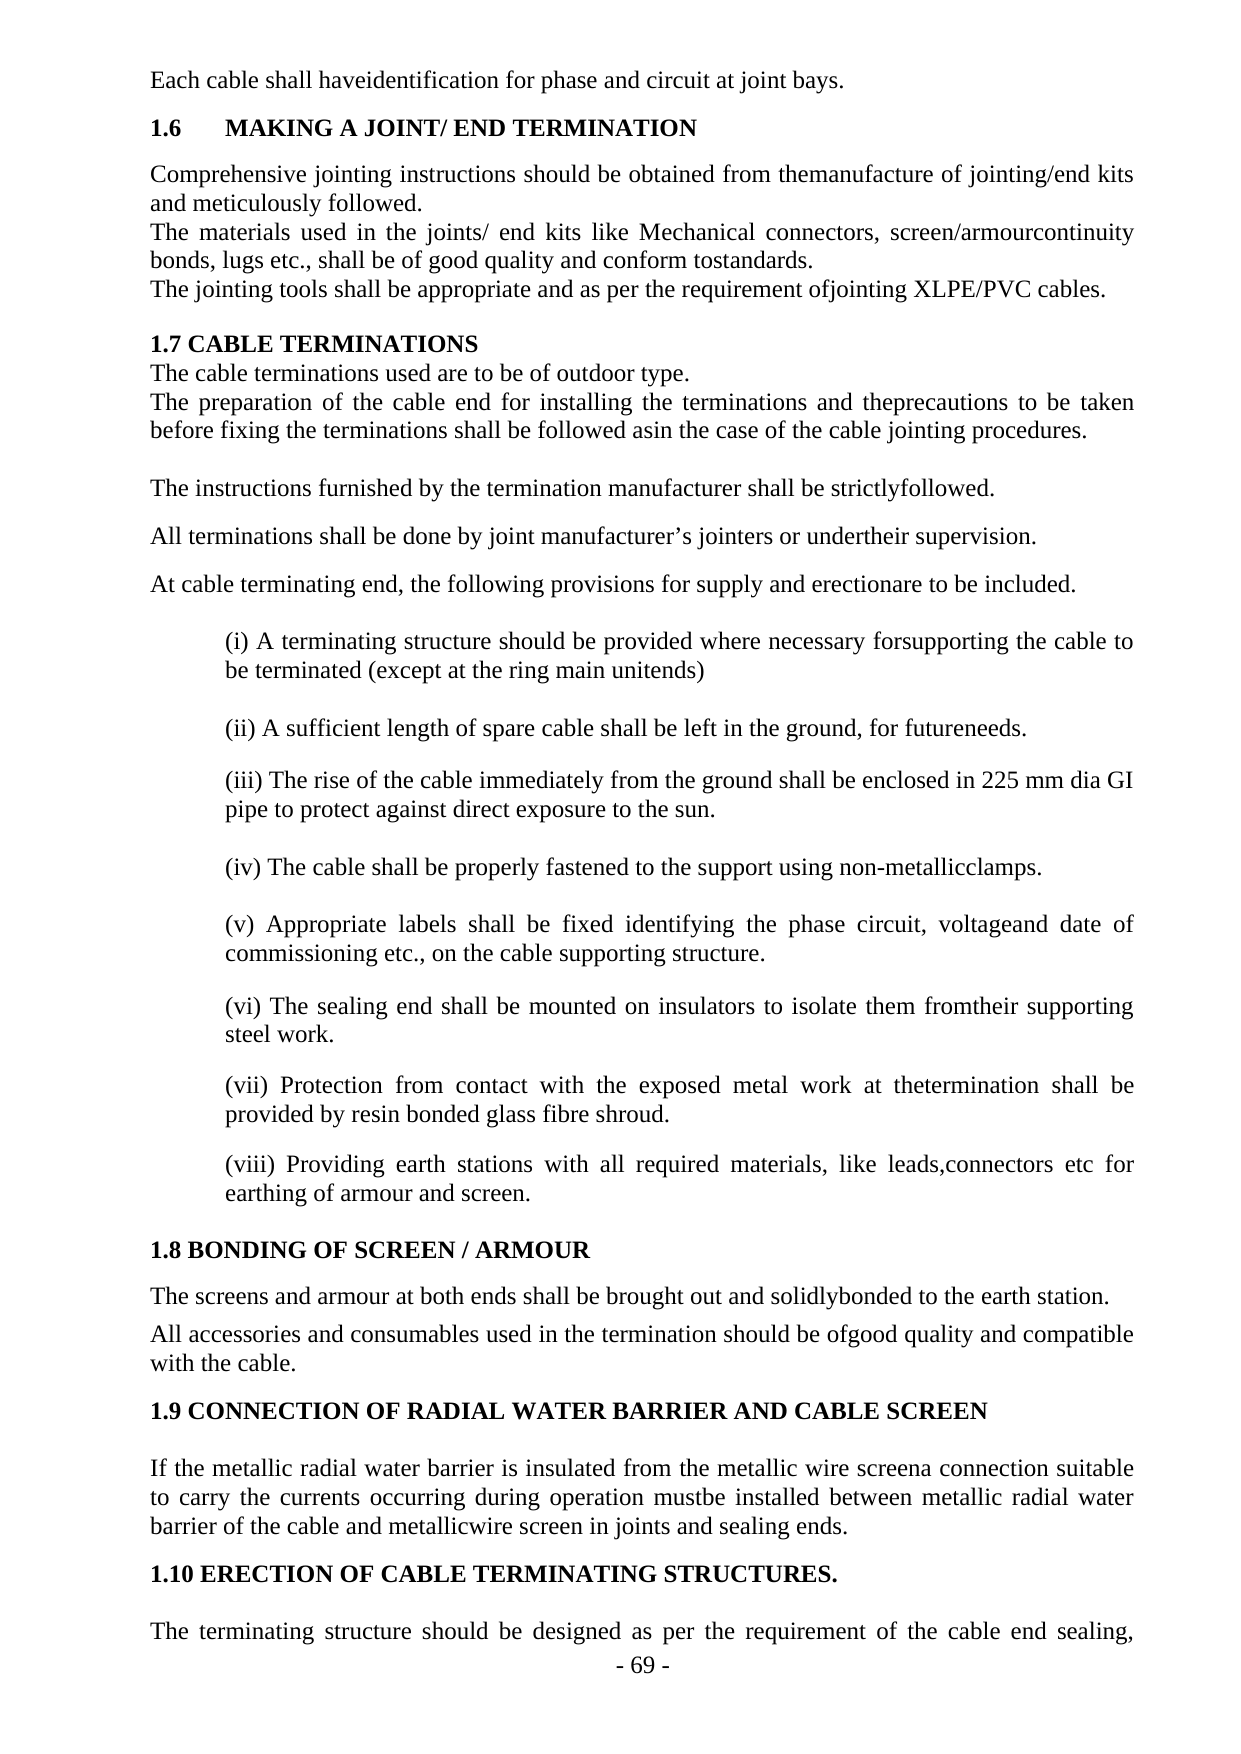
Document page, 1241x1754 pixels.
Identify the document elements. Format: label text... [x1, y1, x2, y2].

text (vii) Protection from contact with the exposed metal work at thetermination shall be provided by resin bonded glass fibre shroud. [225, 1070, 1135, 1127]
text The preparation of the cable end for installing the terminations and theprecautions to be taken before fixing the terminations shall be followed asin the case of the cable jointing procedures. [150, 387, 1135, 444]
text All terminations shall be done by joint manufacturer’s jointers or undertheir supervision. [150, 521, 1135, 550]
text (iii) The rise of the cable immediately from the ground shall be enclosed in 225 mm dia GI pipe to protect against direct exposure to the sun. [225, 766, 1135, 823]
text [150, 66, 1135, 94]
text All accessories and consumables used in the termination should be ofgood quality and compatible with the cable. [150, 1319, 1135, 1377]
text (ii) A sufficient length of spare cable shall be left in the ground, for futureneeds. [150, 713, 1135, 741]
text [150, 1616, 1135, 1645]
text (viii) Providing earth stations with all required materials, like leads,connectors etc for earthing of armour and screen. [225, 1149, 1135, 1206]
text 1.10 ERECTION OF CABLE TERMINATING STRUCTURES. [150, 1559, 1135, 1587]
text 1.9 CONNECTION OF RADIAL WATER BARRIER AND CABLE SCREEN [150, 1396, 1135, 1424]
text (v) Appropriate labels shall be fixed identifying the phase circuit, voltageand date of commissioning etc., on the cable supporting structure. [225, 909, 1135, 967]
text The jointing tools shall be appropriate and as per the requirement ofjointing XLPE/PVC cables. [150, 274, 1135, 303]
text 1.8 BONDING OF SCREEN / ARMOUR [150, 1235, 1135, 1264]
text (vi) The sealing end shall be mounted on insulators to isolate them fromtheir supporting steel work. [225, 991, 1135, 1048]
text The cable terminations used are to be of outdoor type. [150, 358, 1135, 387]
text Comprehensive jointing instructions should be obtained from themanufacture of jointing/end kits and meticulously followed. [150, 159, 1135, 217]
text At cable terminating end, the following provisions for supply and erectionare to be included. [150, 569, 1135, 598]
text (iv) The cable shall be properly fastened to the support using non-metallicclamps. [150, 852, 1135, 881]
text The materials used in the joints/ end kits like Mechanical connectors, screen/armourcontinuity bonds, lugs etc., shall be of good quality and conform tostandards. [150, 217, 1135, 274]
text If the metallic radial water barrier is insulated from the metallic wire screena connection suitable to carry the currents occurring during operation mustbe installed between metallic radial water barrier of the cable and metallicwire screen in joints and sealing ends. [150, 1453, 1135, 1539]
text (i) A terminating structure should be provided where necessary forsupporting the cable to be terminated (except at the ring main unitends) [225, 626, 1135, 684]
text 1.7 CABLE TERMINATIONS [150, 329, 1135, 358]
list MAKING A JOINT/ END TERMINATION [150, 113, 1135, 142]
text The instructions furnished by the termination manufacturer shall be strictlyfollowed. [150, 473, 1135, 502]
text The screens and armour at both ends shall be brought out and solidlybonded to the earth station. [150, 1281, 1135, 1309]
